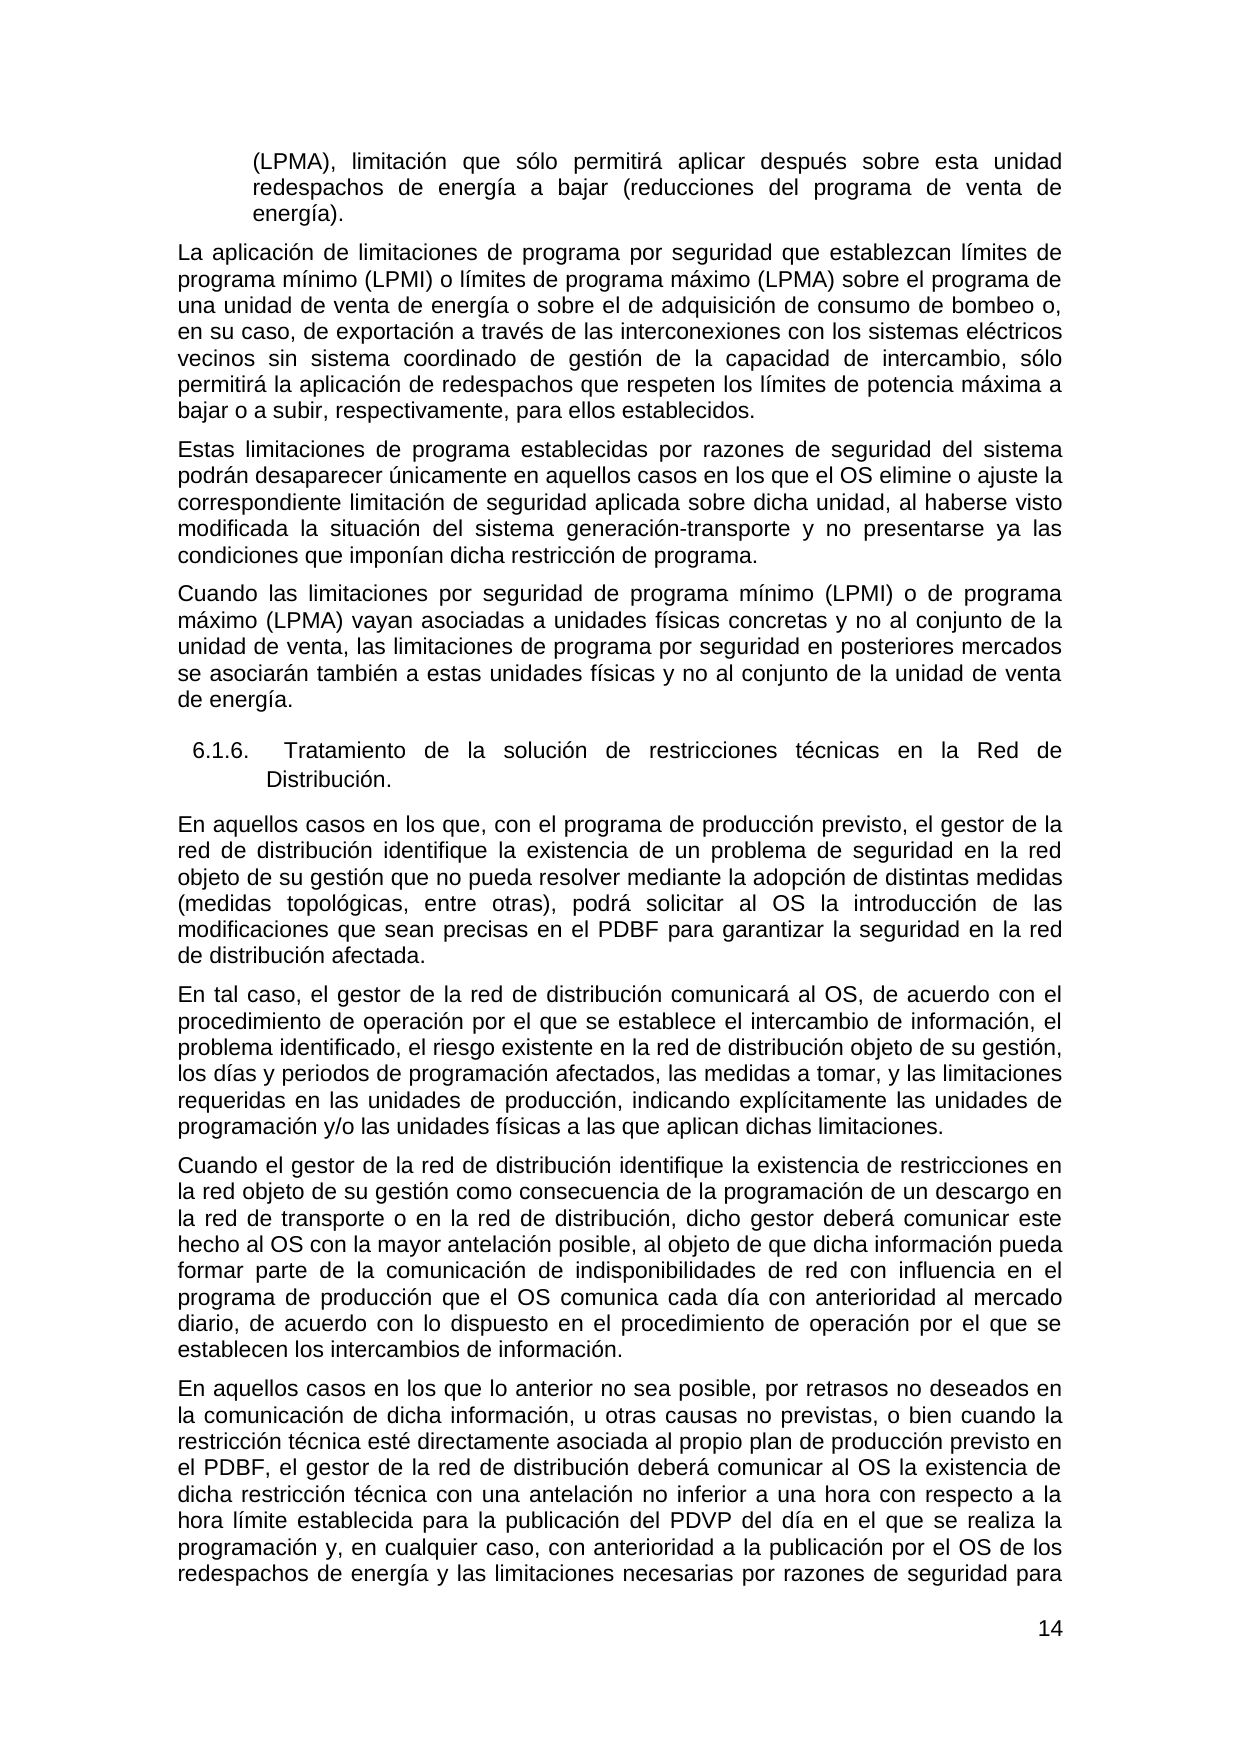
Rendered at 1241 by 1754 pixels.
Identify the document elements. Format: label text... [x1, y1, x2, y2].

subtitle Tratamiento de la solución de restricciones técnicas en la Red de Distribución. [192, 737, 1063, 792]
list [215, 148, 1063, 227]
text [177, 1375, 1063, 1586]
text Estas limitaciones de programa establecidas por razones de seguridad del sistema podrán desaparecer únicamente en aquellos casos en los que el OS elimine o ajuste la correspondiente limitación de seguridad aplicada sobre dicha unidad, al haberse visto modificada la situación del sistema generación-transporte y no presentarse ya las condiciones que imponían dicha restricción de programa. [177, 436, 1063, 568]
text En aquellos casos en los que, con el programa de producción previsto, el gestor de la red de distribución identifique la existencia de un problema de seguridad en la red objeto de su gestión que no pueda resolver mediante la adopción de distintas medidas (medidas topológicas, entre otras), podrá solicitar al OS la introducción de las modificaciones que sean precisas en el PDBF para garantizar la seguridad en la red de distribución afectada. [177, 811, 1063, 969]
text La aplicación de limitaciones de programa por seguridad que establezcan límites de programa mínimo (LPMI) o límites de programa máximo (LPMA) sobre el programa de una unidad de venta de energía o sobre el de adquisición de consumo de bombeo o, en su caso, de exportación a través de las interconexiones con los sistemas eléctricos vecinos sin sistema coordinado de gestión de la capacidad de intercambio, sólo permitirá la aplicación de redespachos que respeten los límites de potencia máxima a bajar o a subir, respectivamente, para ellos establecidos. [177, 239, 1063, 424]
text En tal caso, el gestor de la red de distribución comunicará al OS, de acuerdo con el procedimiento de operación por el que se establece el intercambio de información, el problema identificado, el riesgo existente en la red de distribución objeto de su gestión, los días y periodos de programación afectados, las medidas a tomar, y las limitaciones requeridas en las unidades de producción, indicando explícitamente las unidades de programación y/o las unidades físicas a las que aplican dichas limitaciones. [177, 981, 1063, 1139]
text Cuando las limitaciones por seguridad de programa mínimo (LPMI) o de programa máximo (LPMA) vayan asociadas a unidades físicas concretas y no al conjunto de la unidad de venta, las limitaciones de programa por seguridad en posteriores mercados se asociarán también a estas unidades físicas y no al conjunto de la unidad de venta de energía. [177, 580, 1063, 712]
text Cuando el gestor de la red de distribución identifique la existencia de restricciones en la red objeto de su gestión como consecuencia de la programación de un descargo en la red de transporte o en la red de distribución, dicho gestor deberá comunicar este hecho al OS con la mayor antelación posible, al objeto de que dicha información pueda formar parte de la comunicación de indisponibilidades de red con influencia en el programa de producción que el OS comunica cada día con anterioridad al mercado diario, de acuerdo con lo dispuesto en el procedimiento de operación por el que se establecen los intercambios de información. [177, 1152, 1063, 1363]
